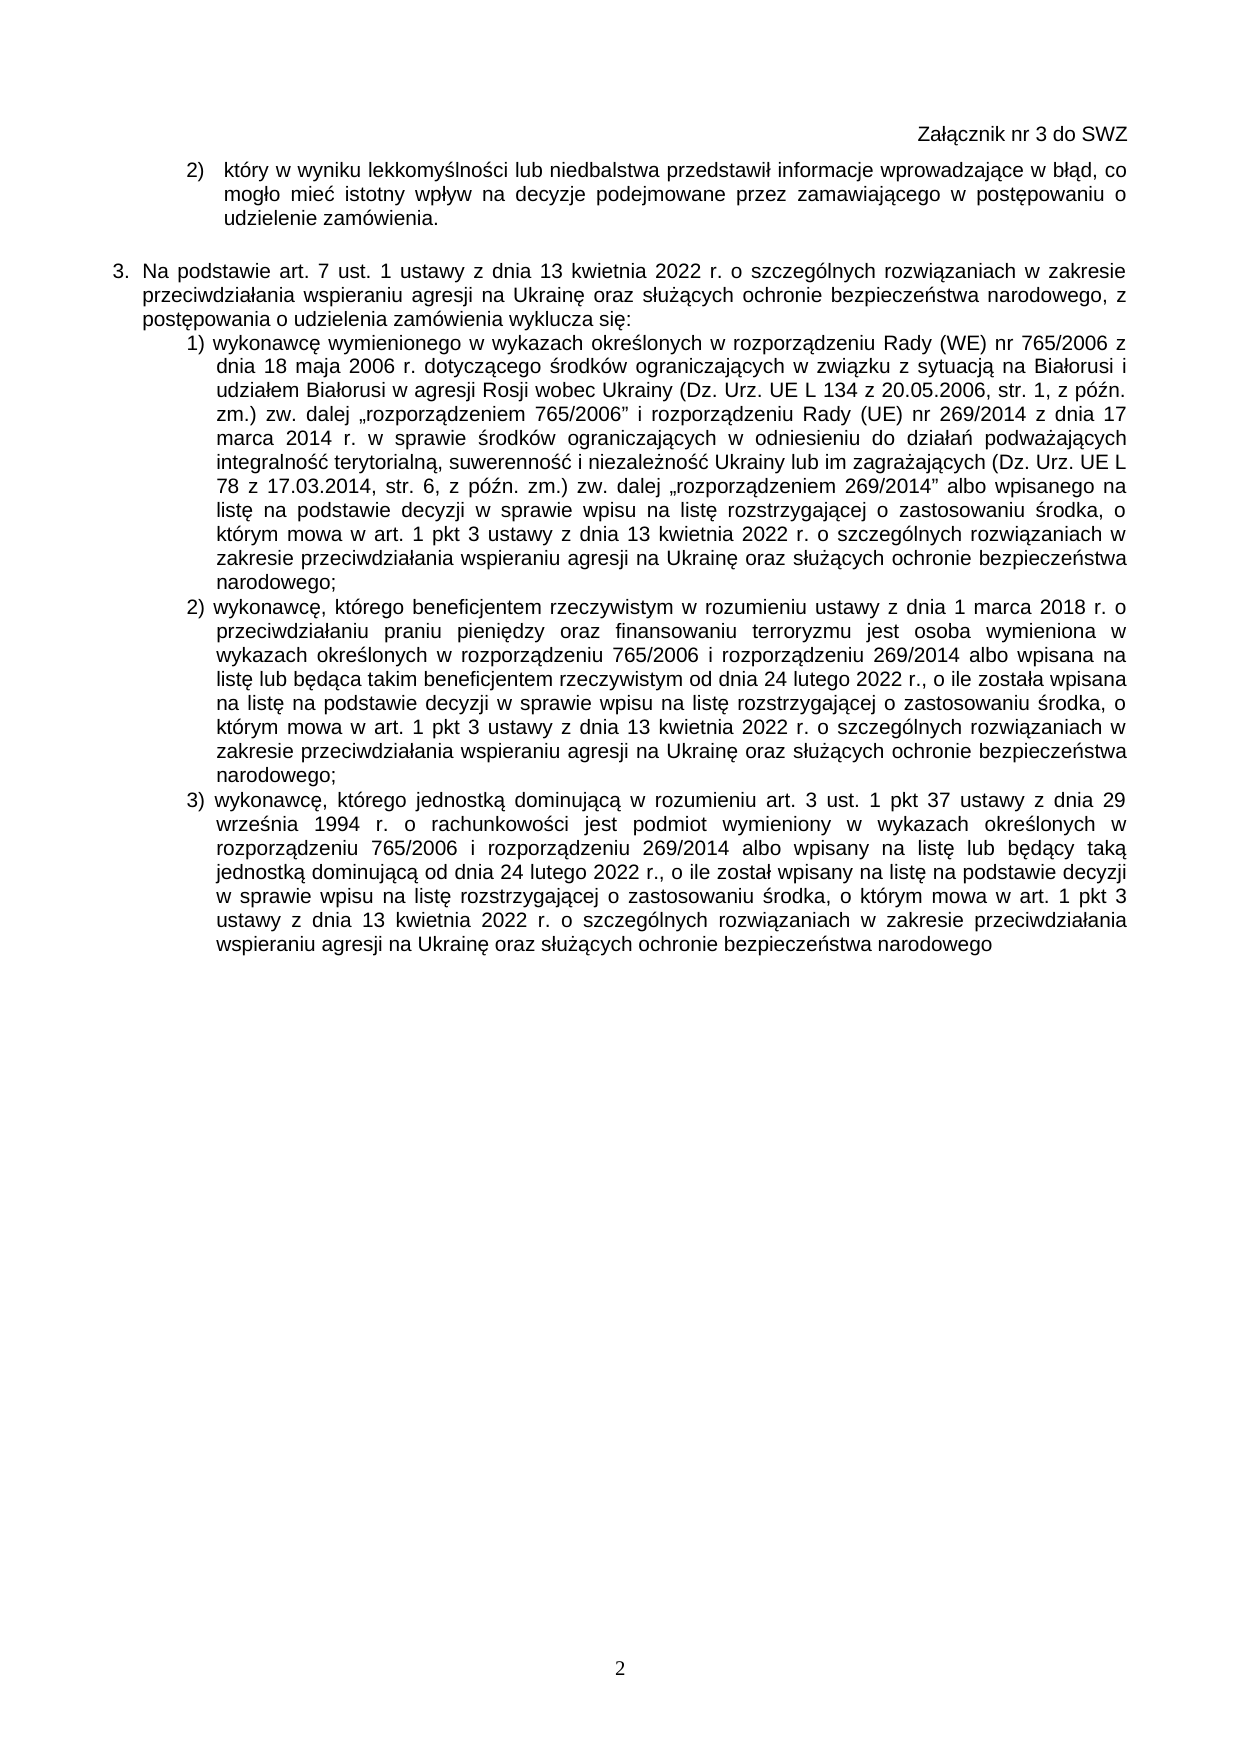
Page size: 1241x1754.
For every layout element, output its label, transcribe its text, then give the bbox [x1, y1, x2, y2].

list Na podstawie art. 7 ust. 1 ustawy z dnia 13 kwietnia 2022 r. o szczególnych rozwiązaniach w zakresie przeciwdziałania wspieraniu agresji na Ukrainę oraz służących ochronie bezpieczeństwa narodowego, z postępowania o udzielenia zamówienia wyklucza się: [112, 258, 1128, 330]
text 1) wykonawcę wymienionego w wykazach określonych w rozporządzeniu Rady (WE) nr 765/2006 z dnia 18 maja 2006 r. dotyczącego środków ograniczających w związku z sytuacją na Białorusi i udziałem Białorusi w agresji Rosji wobec Ukrainy (Dz. Urz. UE L 134 z 20.05.2006, str. 1, z późn. zm.) zw. dalej „rozporządzeniem 765/2006” i rozporządzeniu Rady (UE) nr 269/2014 z dnia 17 marca 2014 r. w sprawie środków ograniczających w odniesieniu do działań podważających integralność terytorialną, suwerenność i niezależność Ukrainy lub im zagrażających (Dz. Urz. UE L 78 z 17.03.2014, str. 6, z późn. zm.) zw. dalej „rozporządzeniem 269/2014” albo wpisanego na listę na podstawie decyzji w sprawie wpisu na listę rozstrzygającej o zastosowaniu środka, o którym mowa w art. 1 pkt 3 ustawy z dnia 13 kwietnia 2022 r. o szczególnych rozwiązaniach w zakresie przeciwdziałania wspieraniu agresji na Ukrainę oraz służących ochronie bezpieczeństwa narodowego; [186, 330, 1128, 594]
text 3) wykonawcę, którego jednostką dominującą w rozumieniu art. 3 ust. 1 pkt 37 ustawy z dnia 29 września 1994 r. o rachunkowości jest podmiot wymieniony w wykazach określonych w rozporządzeniu 765/2006 i rozporządzeniu 269/2014 albo wpisany na listę lub będący taką jednostką dominującą od dnia 24 lutego 2022 r., o ile został wpisany na listę na podstawie decyzji w sprawie wpisu na listę rozstrzygającej o zastosowaniu środka, o którym mowa w art. 1 pkt 3 ustawy z dnia 13 kwietnia 2022 r. o szczególnych rozwiązaniach w zakresie przeciwdziałania wspieraniu agresji na Ukrainę oraz służących ochronie bezpieczeństwa narodowego [186, 788, 1128, 956]
list który w wyniku lekkomyślności lub niedbalstwa przedstawił informacje wprowadzające w błąd, co mogło mieć istotny wpływ na decyzje podejmowane przez zamawiającego w postępowaniu o udzielenie zamówienia. [186, 158, 1128, 230]
text 2) wykonawcę, którego beneficjentem rzeczywistym w rozumieniu ustawy z dnia 1 marca 2018 r. o przeciwdziałaniu praniu pieniędzy oraz finansowaniu terroryzmu jest osoba wymieniona w wykazach określonych w rozporządzeniu 765/2006 i rozporządzeniu 269/2014 albo wpisana na listę lub będąca takim beneficjentem rzeczywistym od dnia 24 lutego 2022 r., o ile została wpisana na listę na podstawie decyzji w sprawie wpisu na listę rozstrzygającej o zastosowaniu środka, o którym mowa w art. 1 pkt 3 ustawy z dnia 13 kwietnia 2022 r. o szczególnych rozwiązaniach w zakresie przeciwdziałania wspieraniu agresji na Ukrainę oraz służących ochronie bezpieczeństwa narodowego; [186, 595, 1128, 787]
